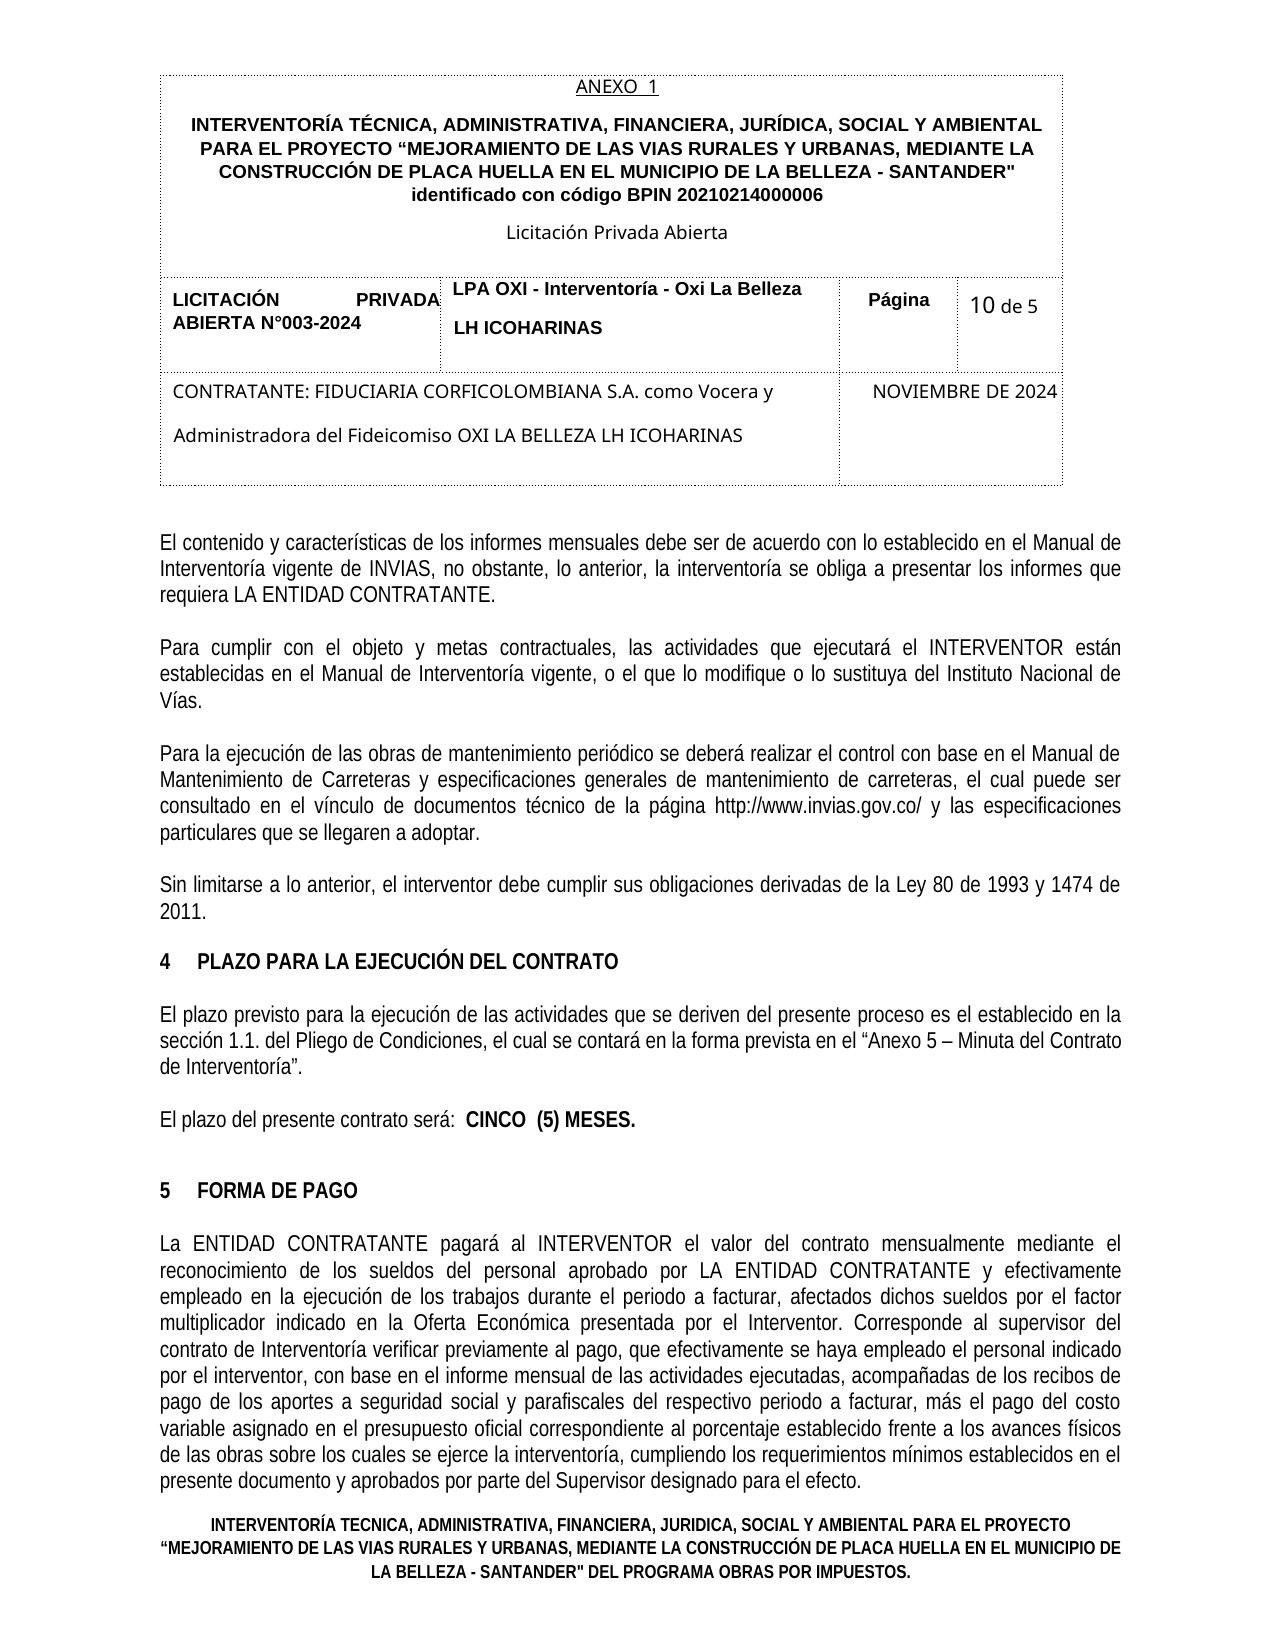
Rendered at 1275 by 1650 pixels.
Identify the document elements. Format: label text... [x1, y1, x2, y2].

list PLAZO PARA LA EJECUCIÓN DEL CONTRATO [159, 948, 1122, 974]
text El plazo previsto para la ejecución de las actividades que se deriven del presente proceso es el establecido en la sección 1.1. del Pliego de Condiciones, el cual se contará en la forma prevista en el “Anexo 5 – Minuta del Contrato de Interventoría”. [159, 1001, 1122, 1080]
text Sin limitarse a lo anterior, el interventor debe cumplir sus obligaciones derivadas de la Ley 80 de 1993 y 1474 de 2011. [159, 871, 1122, 924]
list FORMA DE PAGO [159, 1177, 1122, 1204]
text Para cumplir con el objeto y metas contractuales, las actividades que ejecutará el INTERVENTOR están establecidas en el Manual de Interventoría vigente, o el que lo modifique o lo sustituya del Instituto Nacional de Vías. [159, 634, 1122, 713]
text La ENTIDAD CONTRATANTE pagará al INTERVENTOR el valor del contrato mensualmente mediante el reconocimiento de los sueldos del personal aprobado por LA ENTIDAD CONTRATANTE y efectivamente empleado en la ejecución de los trabajos durante el periodo a facturar, afectados dichos sueldos por el factor multiplicador indicado en la Oferta Económica presentada por el Interventor. Corresponde al supervisor del contrato de Interventoría verificar previamente al pago, que efectivamente se haya empleado el personal indicado por el interventor, con base en el informe mensual de las actividades ejecutadas, acompañadas de los recibos de pago de los aportes a seguridad social y parafiscales del respectivo periodo a facturar, más el pago del costo variable asignado en el presupuesto oficial correspondiente al porcentaje establecido frente a los avances físicos de las obras sobre los cuales se ejerce la interventoría, cumpliendo los requerimientos mínimos establecidos en el presente documento y aprobados por parte del Supervisor designado para el efecto. [159, 1230, 1122, 1494]
text El contenido y características de los informes mensuales debe ser de acuerdo con lo establecido en el Manual de Interventoría vigente de INVIAS, no obstante, lo anterior, la interventoría se obliga a presentar los informes que requiera LA ENTIDAD CONTRATANTE. [159, 529, 1122, 608]
text Para la ejecución de las obras de mantenimiento periódico se deberá realizar el control con base en el Manual de Mantenimiento de Carreteras y especificaciones generales de mantenimiento de carreteras, el cual puede ser consultado en el vínculo de documentos técnico de la página http://www.invias.gov.co/ y las especificaciones particulares que se llegaren a adoptar. [159, 739, 1122, 845]
text El plazo del presente contrato será: CINCO (5) MESES. [159, 1106, 1122, 1132]
